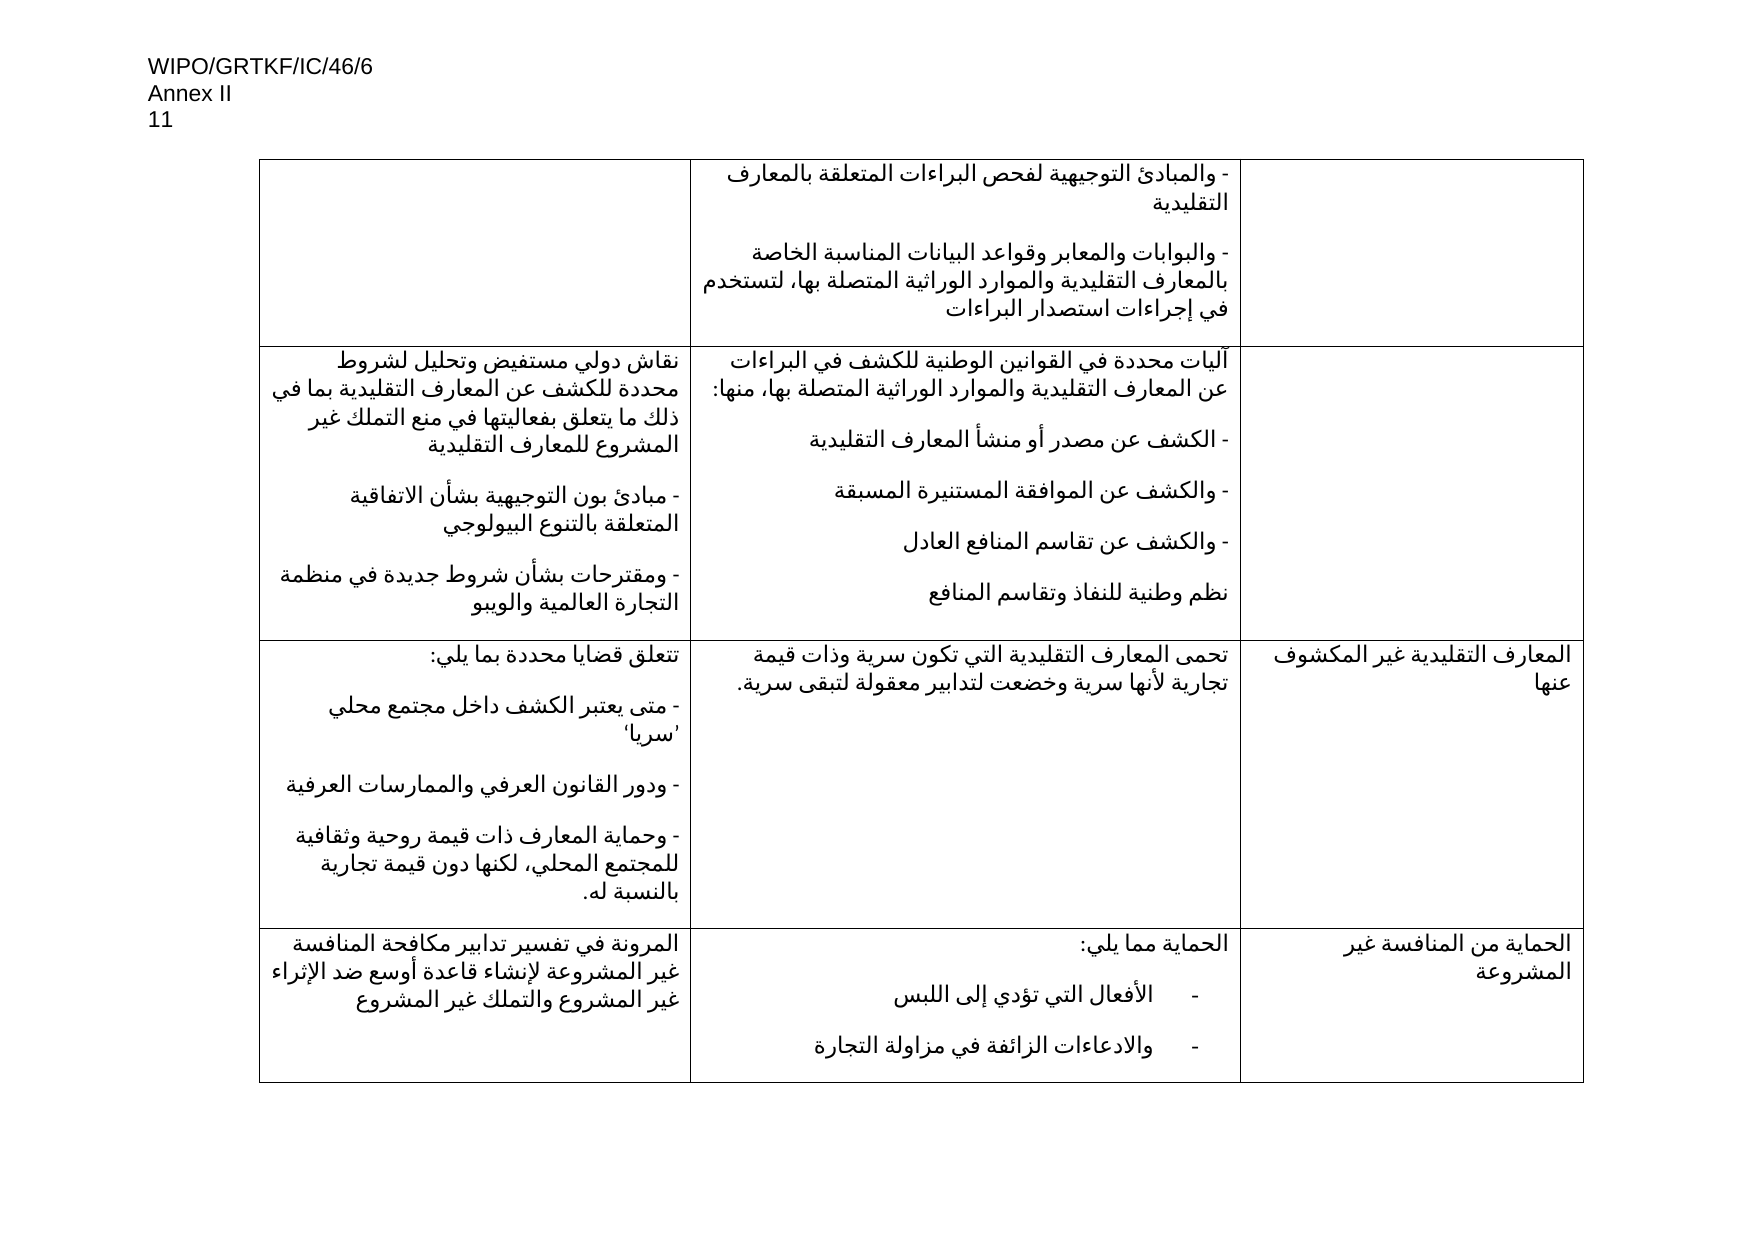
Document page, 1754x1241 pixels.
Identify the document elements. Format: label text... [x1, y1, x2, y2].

table_cell نقاش دولي مستفيض وتحليل لشروط محددة للكشف عن المعارف التقليدية بما في ذلك ما يتعلق بفعاليتها في منع التملك غير المشروع للمعارف التقليدية - مبادئ بون التوجيهية بشأن الاتفاقية المتعلقة بالتنوع البيولوجي - ومقترحات بشأن شروط جديدة في منظمة التجارة العالمية والويبو [260, 347, 690, 639]
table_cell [691, 929, 1240, 1082]
table_cell تحمى المعارف التقليدية التي تكون سرية وذات قيمة تجارية لأنها سرية وخضعت لتدابير معقولة لتبقى سرية. [691, 641, 1240, 928]
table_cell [691, 160, 1240, 346]
table_cell آليات محددة في القوانين الوطنية للكشف في البراءات عن المعارف التقليدية والموارد الوراثية المتصلة بها، منها: - الكشف عن مصدر أو منشأ المعارف التقليدية - والكشف عن الموافقة المستنيرة المسبقة - والكشف عن تقاسم المنافع العادل نظم وطنية للنفاذ وتقاسم المنافع [691, 347, 1240, 639]
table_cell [1241, 160, 1583, 346]
table_cell تتعلق قضايا محددة بما يلي: - متى يعتبر الكشف داخل مجتمع محلي ’سريا‘ - ودور القانون العرفي والممارسات العرفية - وحماية المعارف ذات قيمة روحية وثقافية للمجتمع المحلي، لكنها دون قيمة تجارية بالنسبة له. [260, 641, 690, 928]
table_cell المعارف التقليدية غير المكشوف عنها [1241, 641, 1583, 928]
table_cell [1241, 929, 1583, 1082]
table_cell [260, 160, 690, 346]
table_cell [1241, 347, 1583, 639]
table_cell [260, 929, 690, 1082]
